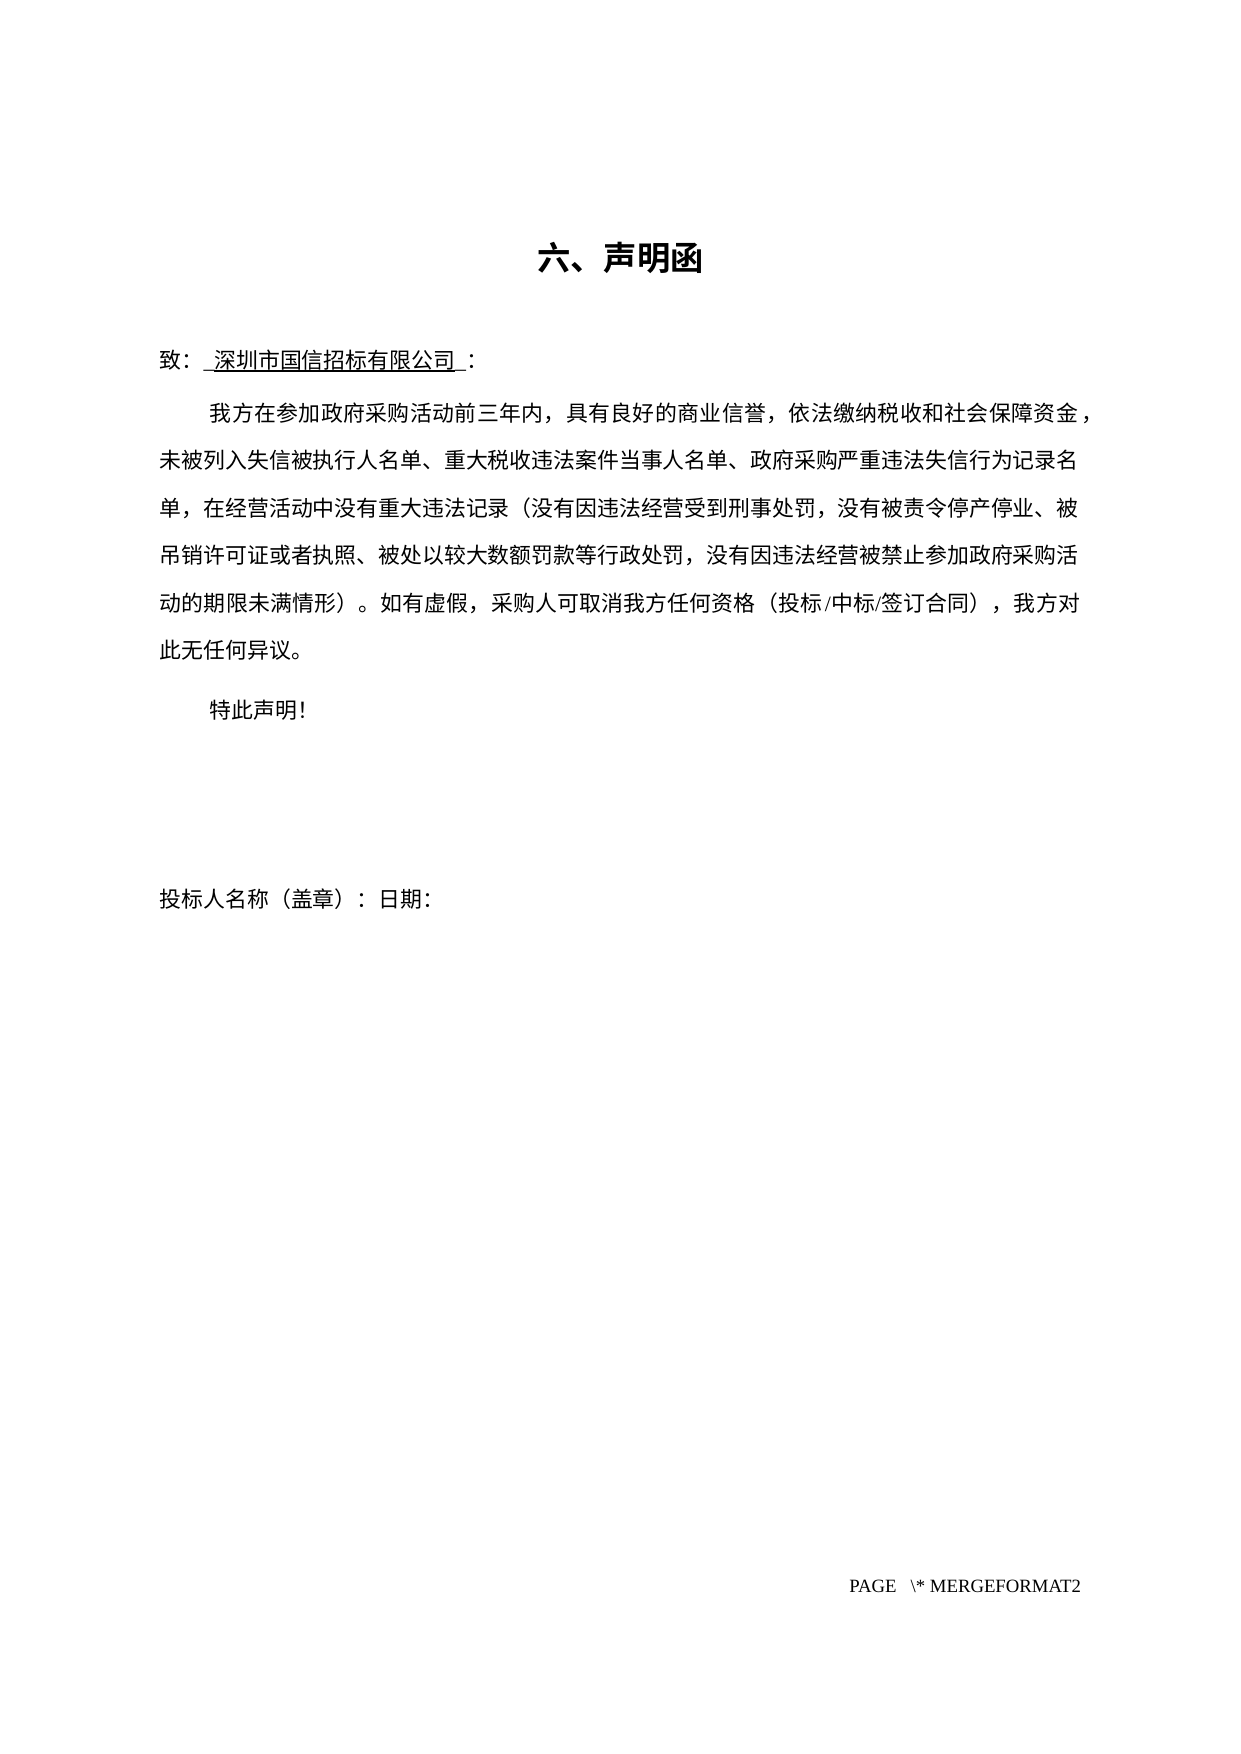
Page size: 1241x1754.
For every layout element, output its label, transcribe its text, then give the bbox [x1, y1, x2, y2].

text 投标人名称（盖章）：日期： [159, 882, 1081, 914]
text 特此声明！ [159, 693, 1081, 725]
text 六、声明函 [159, 232, 1081, 280]
text 我方在参加政府采购活动前三年内，具有良好的商业信誉，依法缴纳税收和社会保障资金，未被列入失信被执行人名单、重大税收违法案件当事人名单、政府采购严重违法失信行为记录名单，在经营活动中没有重大违法记录（没有因违法经营受到刑事处罚，没有被责令停产停业、被吊销许可证或者执照、被处以较大数额罚款等行政处罚，没有因违法经营被禁止参加政府采购活动的期限未满情形）。如有虚假，采购人可取消我方任何资格（投标/中标/签订合同），我方对此无任何异议。 [159, 396, 1081, 665]
text 致：_深圳市国信招标有限公司_： [159, 343, 1081, 375]
